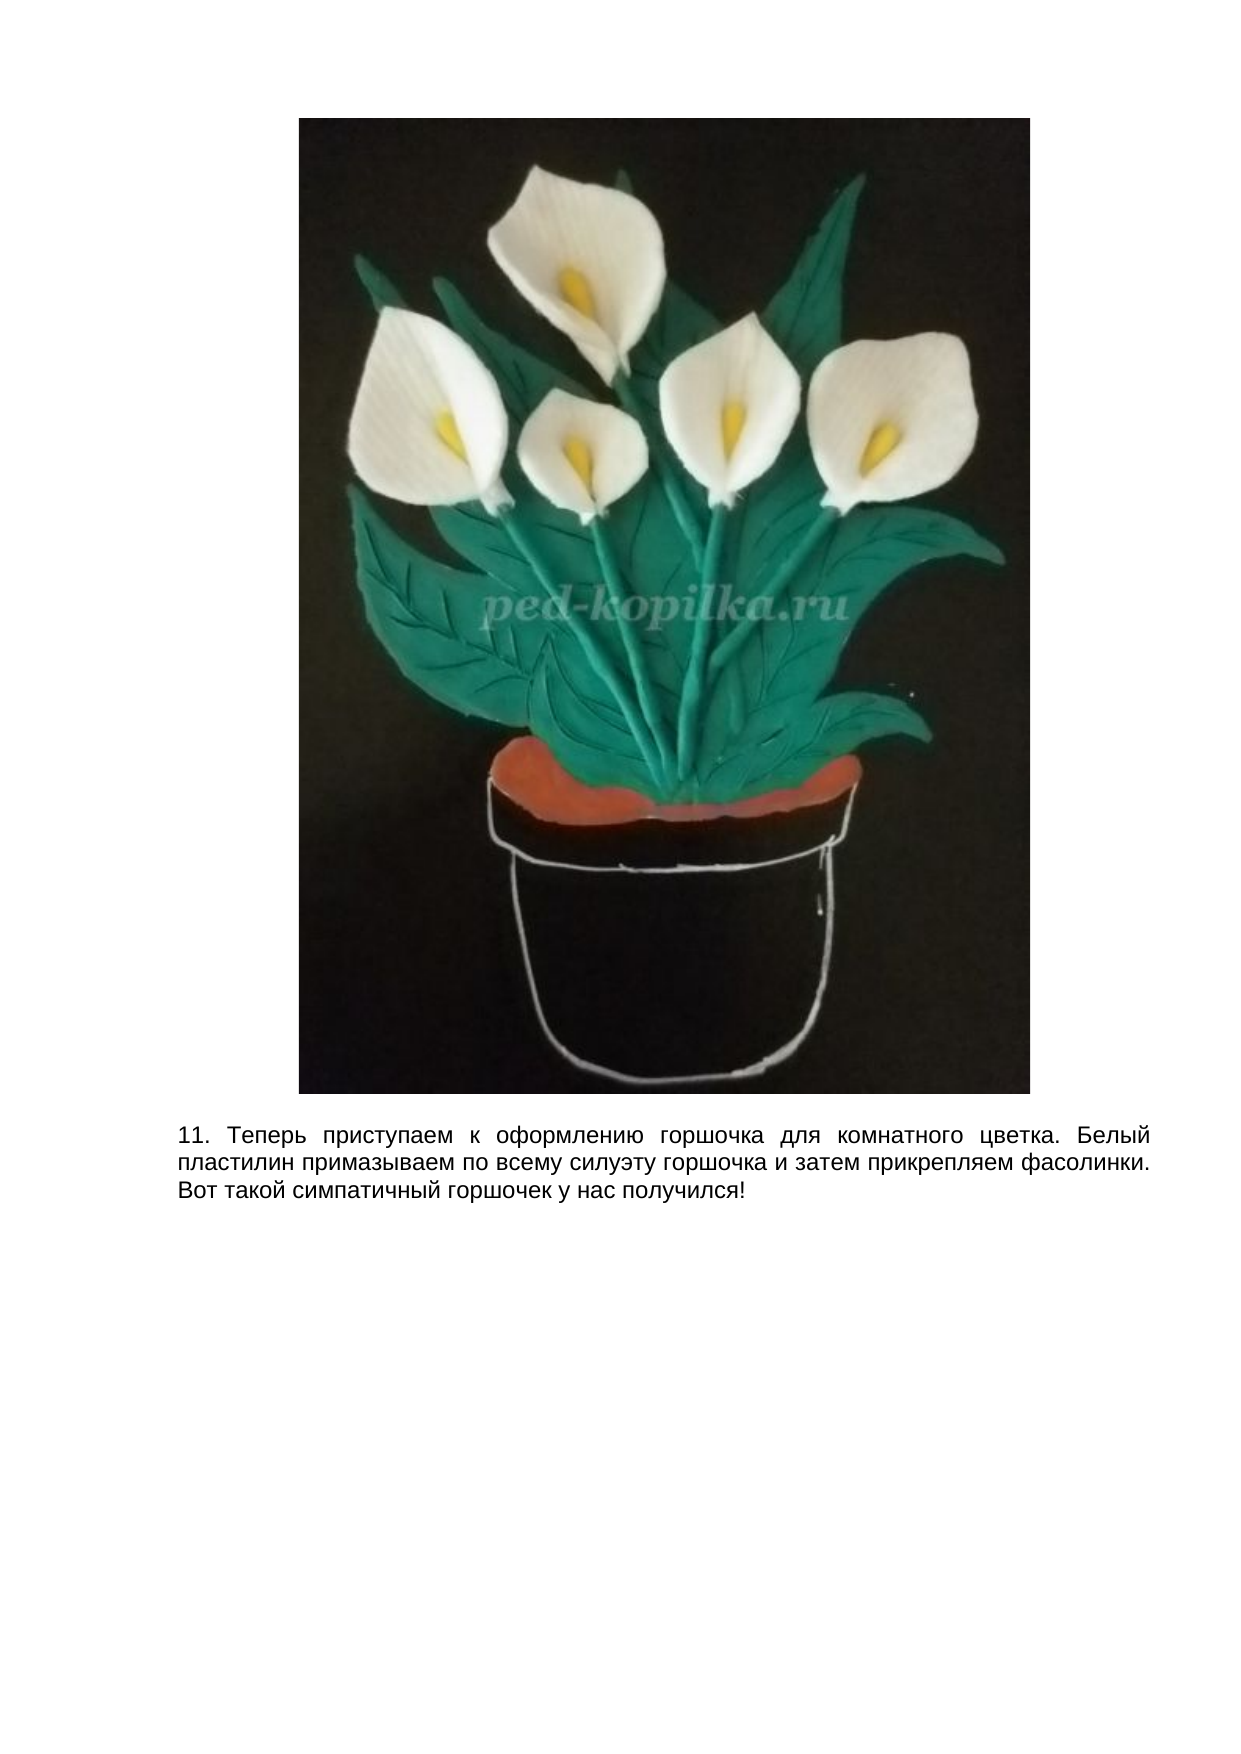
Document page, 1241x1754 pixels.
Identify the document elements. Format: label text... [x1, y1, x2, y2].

text 11. Теперь приступаем к оформлению горшочка для комнатного цветка. Белый пластилин примазываем по всему силуэту горшочка и затем прикрепляем фасолинки. Вот такой симпатичный горшочек у нас получился! [177, 1093, 1152, 1203]
picture [298, 118, 1030, 1094]
